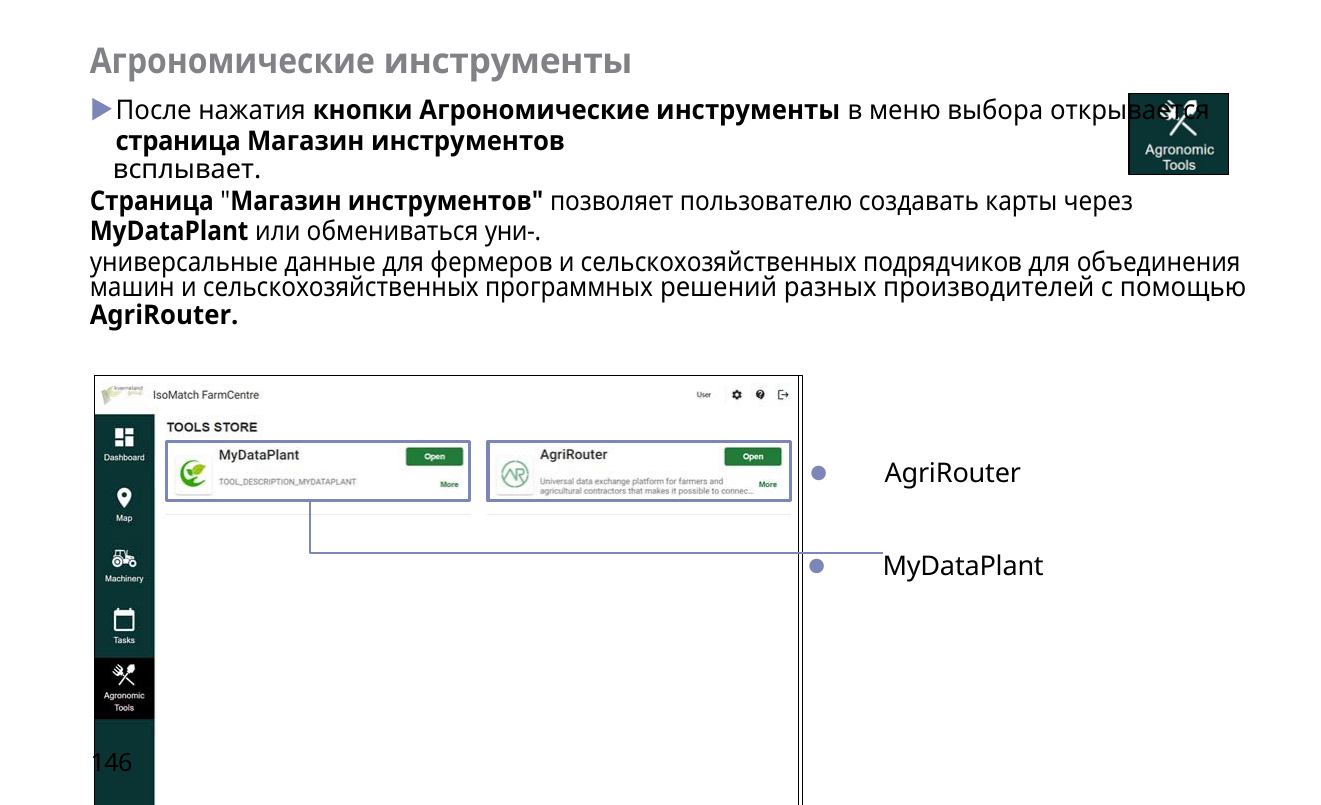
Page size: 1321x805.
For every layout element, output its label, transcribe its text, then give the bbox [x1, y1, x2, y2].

picture [95, 583, 798, 805]
text Страница "Магазин инструментов" позволяет пользователю создавать карты через MyDataPlant или обмениваться уни-. [89, 186, 1258, 246]
text всплывает. [113, 156, 1258, 184]
list После нажатия кнопки Агрономические инструменты в меню выбора открывается страница Магазин инструментов [89, 96, 1258, 156]
text универсальные данные для фермеров и сельскохозяйственных подрядчиков для объединения машин и сельскохозяйственных программных решений разных производителей с помощью AgriRouter. [89, 249, 1258, 332]
picture [95, 490, 309, 547]
list AgriRouter [27, 453, 1021, 490]
picture [95, 376, 798, 453]
picture [168, 443, 468, 453]
picture [311, 490, 798, 547]
picture [490, 490, 789, 499]
picture [168, 490, 468, 499]
list MyDataPlant [27, 547, 1044, 583]
subtitle Агрономические инструменты [89, 36, 1258, 84]
picture [490, 443, 789, 453]
